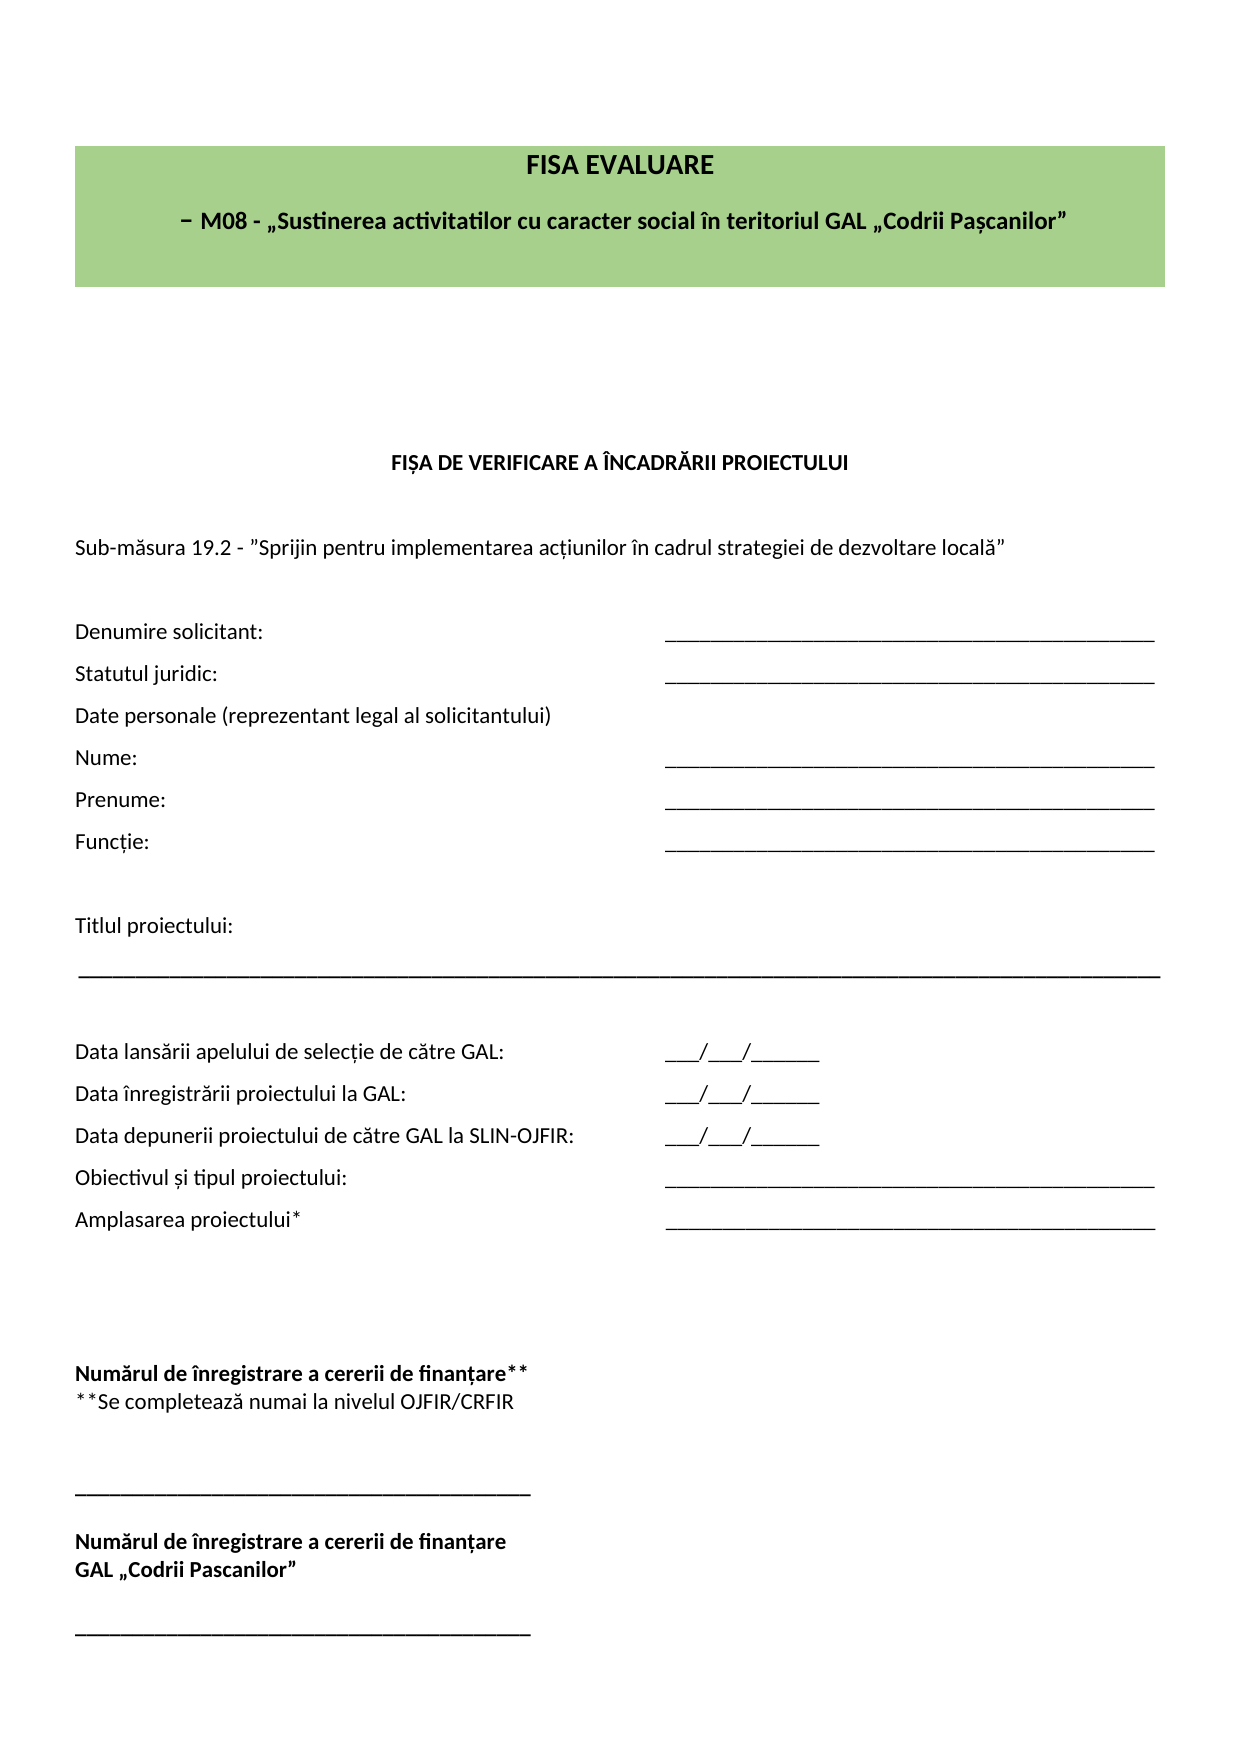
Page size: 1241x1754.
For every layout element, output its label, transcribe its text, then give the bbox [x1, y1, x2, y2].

text Statutul juridic: ___________________________________________ [75, 659, 1165, 687]
text Sub-măsura 19.2 - ”Sprijin pentru implementarea acțiunilor în cadrul strategiei de dezvoltare locală” [75, 533, 1165, 561]
text Numărul de înregistrare a cererii de finanţare** [75, 1359, 1165, 1387]
text – M08 - „Sustinerea activitatilor cu caracter social în teritoriul GAL „Codrii Pașcanilor” [75, 201, 1165, 237]
text GAL „Codrii Pascanilor” [75, 1555, 1165, 1583]
text Prenume: ___________________________________________ [75, 785, 1165, 813]
text ________________________________________ [75, 1611, 1165, 1639]
text FIȘA DE VERIFICARE A ÎNCADRĂRII PROIECTULUI [75, 448, 1165, 476]
text Data înregistrării proiectului la GAL: ___/___/______ [75, 1079, 1165, 1107]
text Data lansării apelului de selecție de către GAL: ___/___/______ [75, 1037, 1165, 1065]
text Nume: ___________________________________________ [75, 743, 1165, 771]
text Date personale (reprezentant legal al solicitantului) [75, 701, 1165, 729]
text Numărul de înregistrare a cererii de finanţare [75, 1527, 1165, 1555]
text Obiectivul și tipul proiectului: ___________________________________________ [75, 1163, 1165, 1191]
text Data depunerii proiectului de către GAL la SLIN-OJFIR: ___/___/______ [75, 1121, 1165, 1149]
text ________________________________________ [75, 1471, 1165, 1499]
text Titlul proiectului: [75, 911, 1165, 939]
text Amplasarea proiectului* ___________________________________________ [75, 1205, 1165, 1233]
text _______________________________________________________________________________________________ [75, 953, 1165, 981]
text Funcţie: ___________________________________________ [75, 827, 1165, 855]
text FISA EVALUARE [75, 146, 1165, 182]
text Denumire solicitant: ___________________________________________ [75, 617, 1165, 645]
text **Se completează numai la nivelul OJFIR/CRFIR [75, 1387, 1165, 1415]
